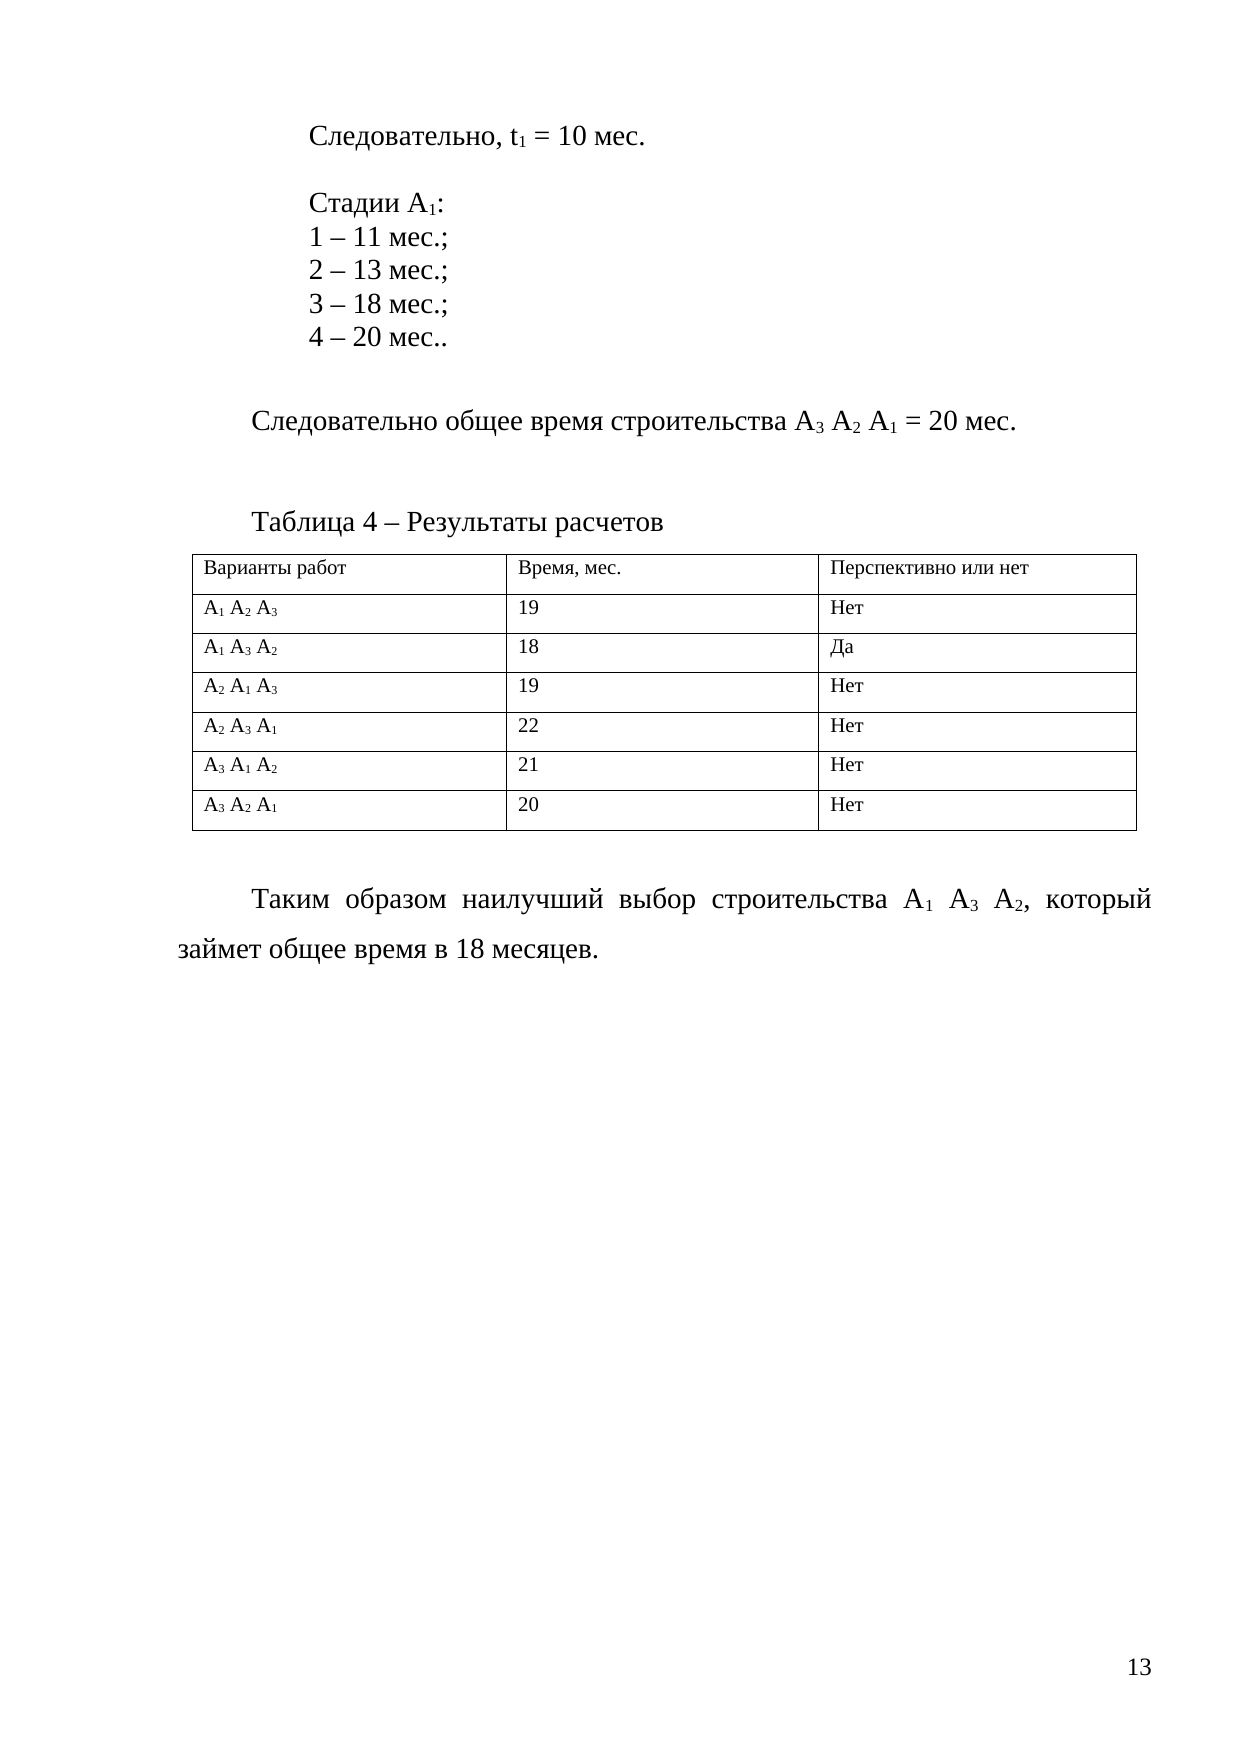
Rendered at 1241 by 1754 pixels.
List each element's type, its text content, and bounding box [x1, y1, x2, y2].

table_cell 20 [507, 791, 818, 830]
table_cell Да [819, 634, 1136, 672]
text Таблица 4 – Результаты расчетов [177, 504, 1152, 537]
table_cell А3 А2 А1 [193, 791, 506, 830]
text 2 – 13 мес.; [177, 252, 1152, 286]
table_header Перспективно или нет [819, 555, 1136, 593]
table_cell Нет [819, 791, 1136, 830]
text 1 – 11 мес.; [177, 219, 1152, 252]
table_header Время, мес. [507, 555, 818, 593]
table_cell Нет [819, 595, 1136, 633]
text Таким образом наилучший выбор строительства А1 А3 А2, который займет общее время в 18 месяцев. [177, 881, 1152, 965]
table_cell А2 А1 А3 [193, 673, 506, 712]
table_cell Нет [819, 713, 1136, 751]
table_cell Нет [819, 752, 1136, 790]
table_cell 18 [507, 634, 818, 672]
table_cell А1 А3 А2 [193, 634, 506, 672]
table_cell А1 А2 А3 [193, 595, 506, 633]
table_cell 21 [507, 752, 818, 790]
table_header Варианты работ [193, 555, 506, 593]
text Стадии А1: [177, 185, 1152, 219]
table_cell 22 [507, 713, 818, 751]
table_cell А3 А1 А2 [193, 752, 506, 790]
table_cell 19 [507, 595, 818, 633]
table_cell Нет [819, 673, 1136, 712]
table_cell 19 [507, 673, 818, 712]
text Следовательно общее время строительства А3 А2 А1 = 20 мес. [177, 403, 1152, 437]
text 3 – 18 мес.; [177, 286, 1152, 319]
text 4 – 20 мес.. [177, 319, 1152, 353]
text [177, 118, 1152, 152]
table_cell А2 А3 А1 [193, 713, 506, 751]
